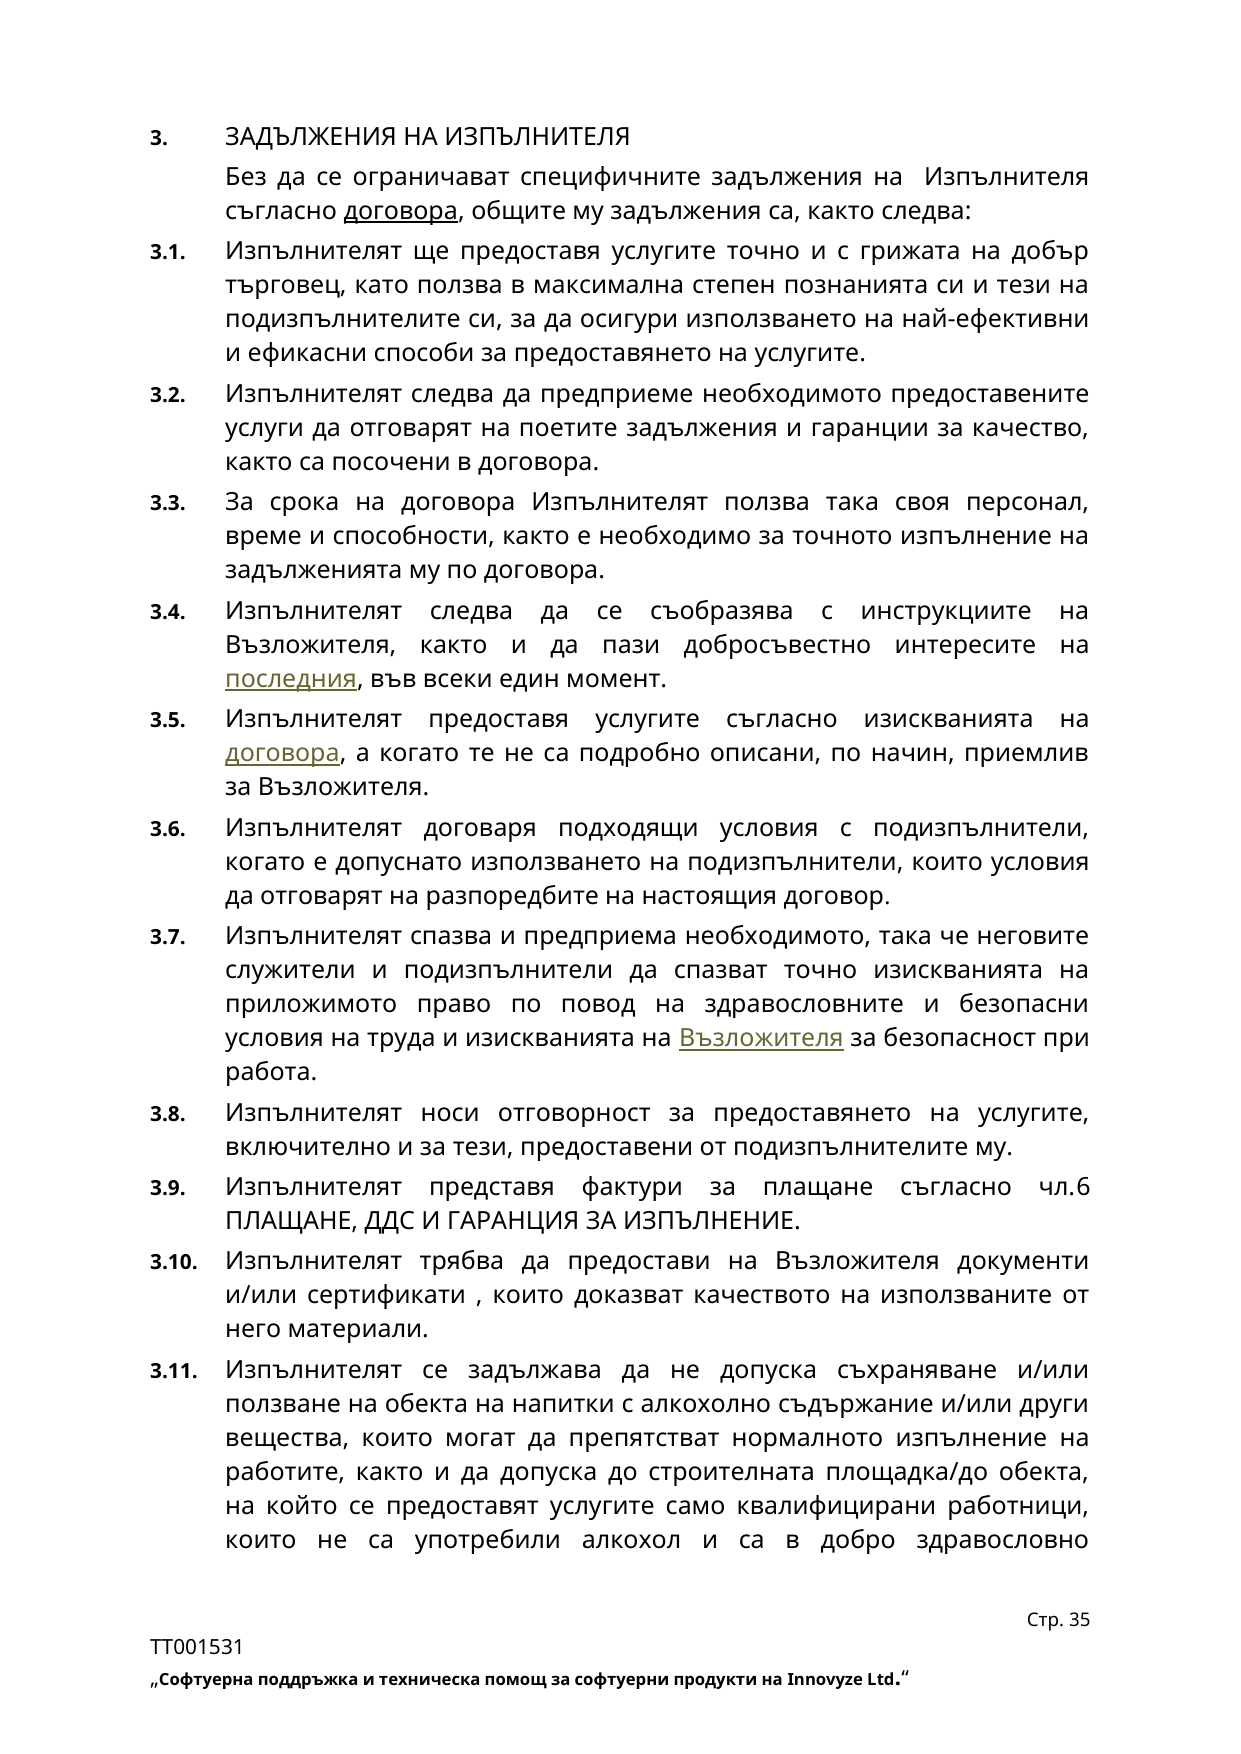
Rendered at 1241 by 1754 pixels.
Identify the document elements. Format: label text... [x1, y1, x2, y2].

list Изпълнителят следва да се съобразява с инструкциите на Възложителя, както и да пази добросъвестно интересите на последния, във всеки един момент. [150, 592, 1090, 694]
list Изпълнителят предоставя услугите съгласно изискванията на договора, а когато те не са подробно описани, по начин, приемлив за Възложителя. [150, 701, 1090, 803]
list ЗАДЪЛЖЕНИЯ НА ИЗПЪЛНИТЕЛЯ [150, 118, 1090, 152]
list Изпълнителят спазва и предприема необходимото, така че неговите служители и подизпълнители да спазват точно изискванията на приложимото право по повод на здравословните и безопасни условия на труда и изискванията на Възложителя за безопасност при работа. [150, 918, 1090, 1088]
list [150, 1351, 1090, 1556]
list За срока на договора Изпълнителят ползва така своя персонал, време и способности, както е необходимо за точното изпълнение на задълженията му по договора. [150, 484, 1090, 586]
list Изпълнителят представя фактури за плащане съгласно чл.6 ПЛАЩАНЕ, ДДС И ГАРАНЦИЯ ЗА ИЗПЪЛНЕНИЕ. [150, 1168, 1090, 1237]
list Изпълнителят ще предоставя услугите точно и с грижата на добър търговец, като ползва в максимална степен познанията си и тези на подизпълнителите си, за да осигури използването на най-ефективни и ефикасни способи за предоставянето на услугите. [150, 233, 1090, 369]
list Изпълнителят договаря подходящи условия с подизпълнители, когато е допуснато използването на подизпълнители, които условия да отговарят на разпоредбите на настоящия договор. [150, 809, 1090, 911]
text Без да се ограничават специфичните задължения на Изпълнителя съгласно договора, общите му задължения са, както следва: [225, 158, 1090, 227]
list Изпълнителят следва да предприеме необходимото предоставените услуги да отговарят на поетите задължения и гаранции за качество, както са посочени в договора. [150, 375, 1090, 478]
list Изпълнителят трябва да предостави на Възложителя документи и/или сертификати , които доказват качеството на използваните от него материали. [150, 1243, 1090, 1345]
list Изпълнителят носи отговорност за предоставянето на услугите, включително и за тези, предоставени от подизпълнителите му. [150, 1094, 1090, 1162]
